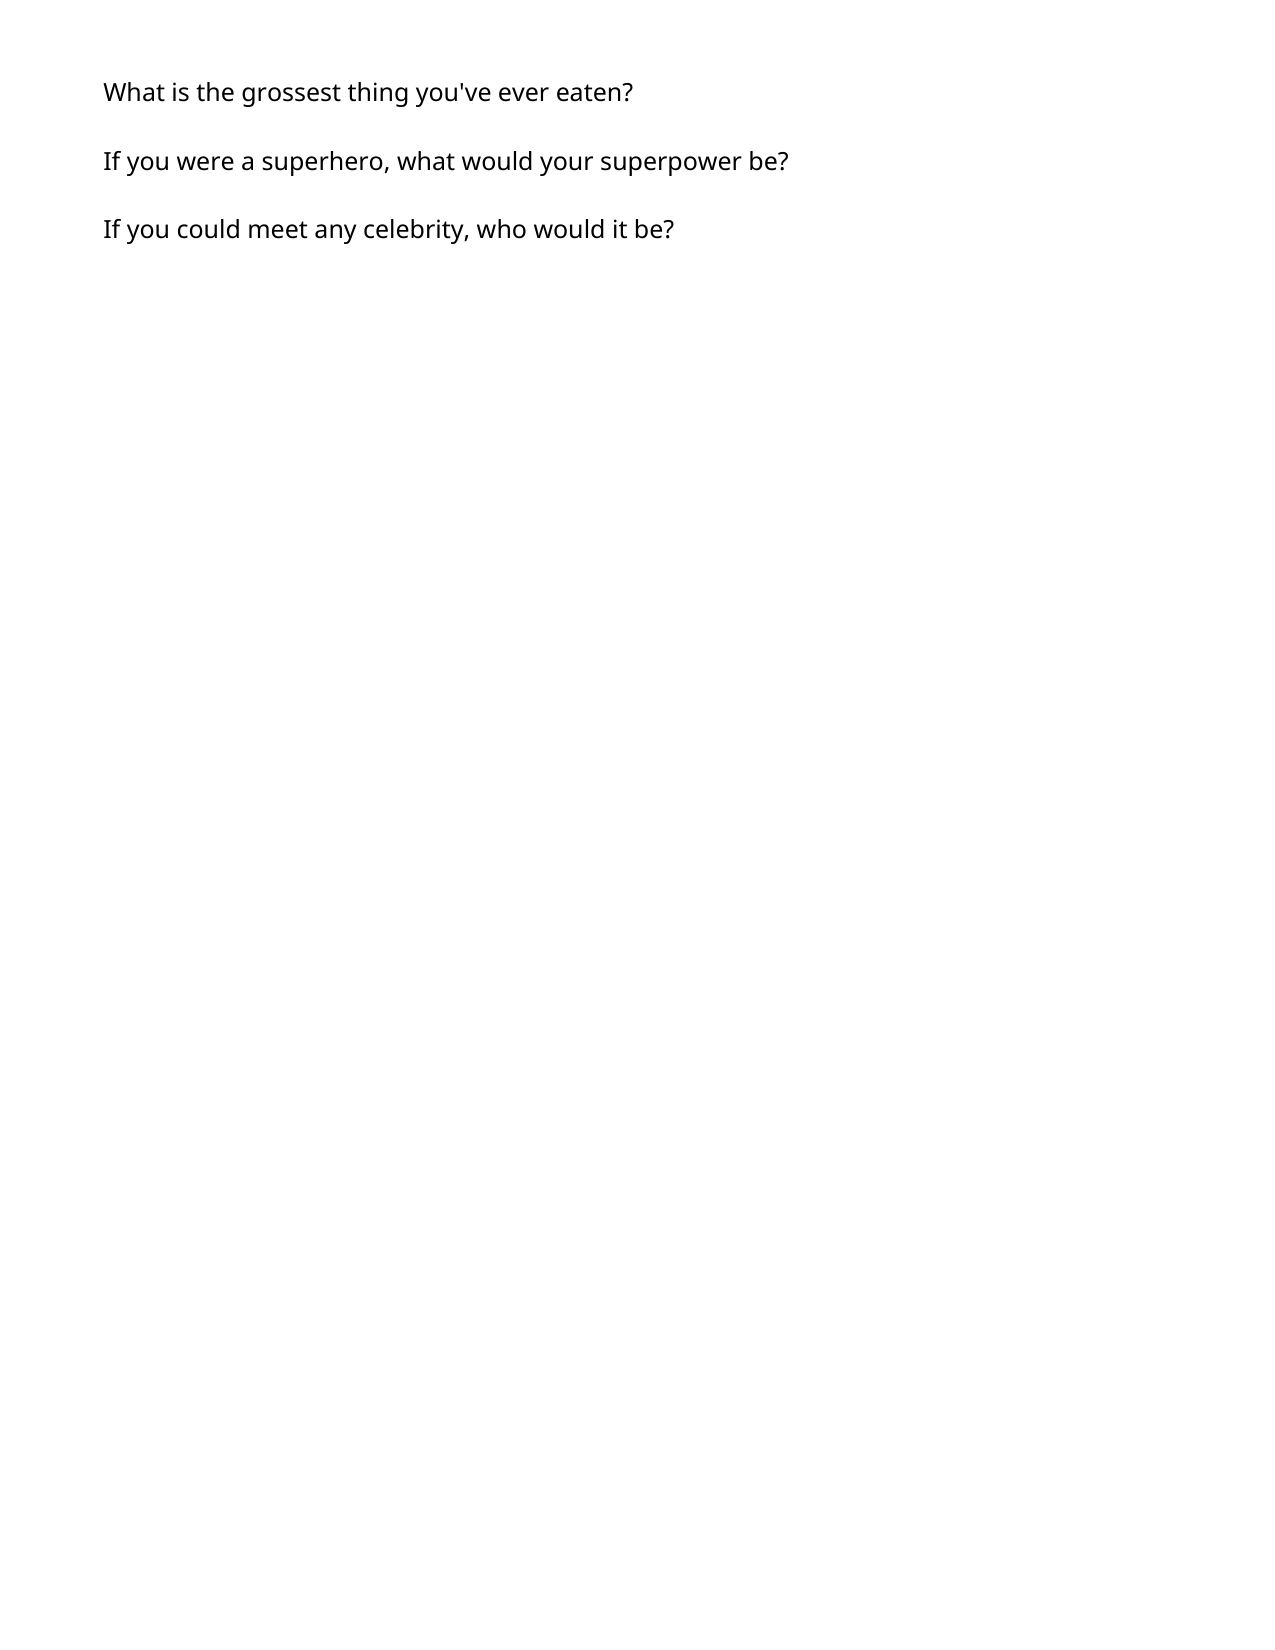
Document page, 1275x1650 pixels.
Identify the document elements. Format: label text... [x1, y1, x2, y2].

text What is the grossest thing you've ever eaten? [103, 75, 1172, 109]
text If you could meet any celebrity, who would it be? [103, 211, 1172, 245]
text If you were a superhero, what would your superpower be? [103, 143, 1172, 177]
